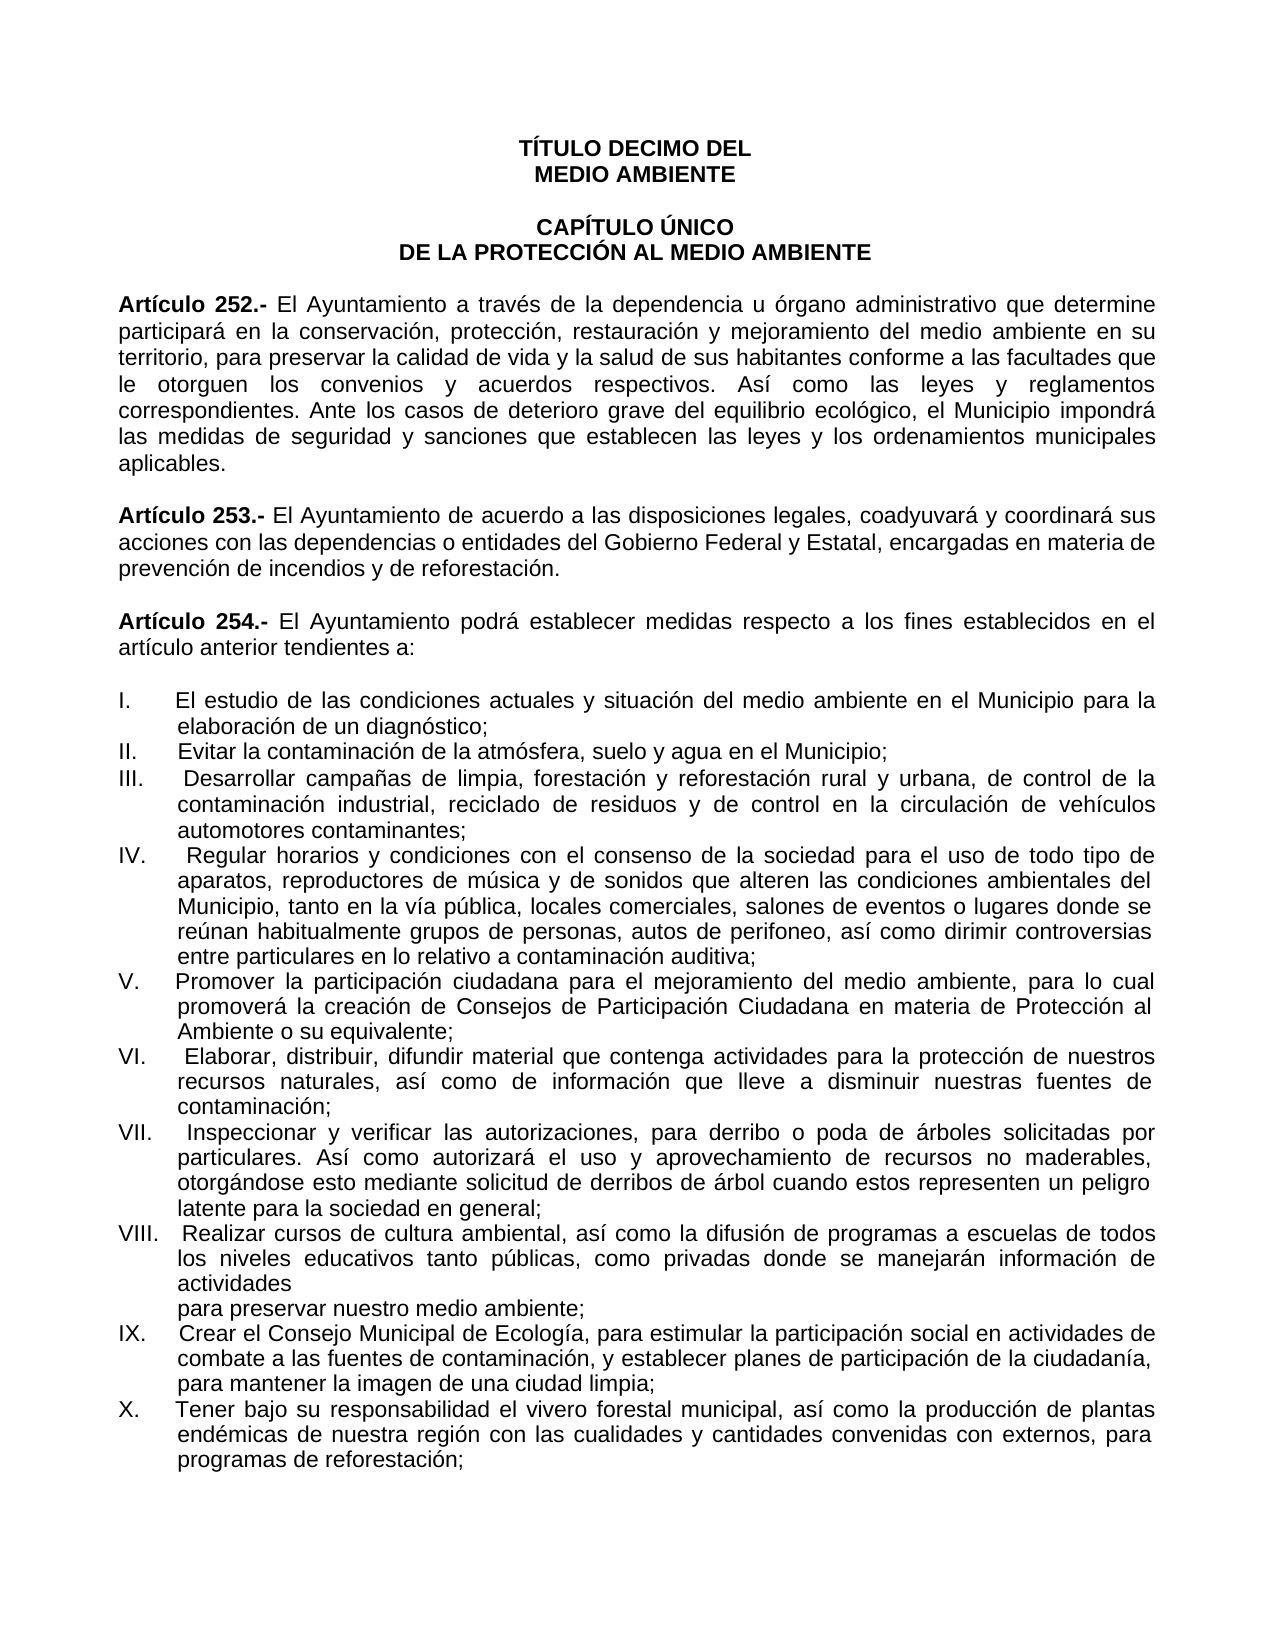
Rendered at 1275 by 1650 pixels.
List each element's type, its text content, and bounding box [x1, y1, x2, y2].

text VIII. Realizar cursos de cultura ambiental, así como la difusión de programas a escuelas de todos los niveles educativos tanto públicas, como privadas donde se manejarán información de actividades [118, 1222, 1156, 1297]
text X. Tener bajo su responsabilidad el vivero forestal municipal, así como la producción de plantas endémicas de nuestra región con las cualidades y cantidades convenidas con externos, para [118, 1397, 1156, 1447]
text entre particulares en lo relativo a contaminación auditiva; [177, 944, 1171, 969]
text V. Promover la participación ciudadana para el mejoramiento del medio ambiente, para lo cual promoverá la creación de Consejos de Participación Ciudadana en materia de Protección al [118, 969, 1155, 1019]
text I. El estudio de las condiciones actuales y situación del medio ambiente en el Municipio para la elaboración de un diagnóstico; [118, 687, 1156, 739]
text IX. Crear el Consejo Municipal de Ecología, para estimular la participación social en actividades de combate a las fuentes de contaminación, y establecer planes de participación de la ciudadanía, [118, 1322, 1156, 1372]
text VI. Elaborar, distribuir, difundir material que contenga actividades para la protección de nuestros recursos naturales, así como de información que lleve a disminuir nuestras fuentes de [118, 1045, 1156, 1095]
text TÍTULO DECIMO DEL MEDIO AMBIENTE [506, 135, 763, 187]
text III. Desarrollar campañas de limpia, forestación y reforestación rural y urbana, de control de la contaminación industrial, reciclado de residuos y de control en la circulación de vehículos automotores contaminantes; [118, 764, 1156, 843]
text DE LA PROTECCIÓN AL MEDIO AMBIENTE [395, 240, 875, 265]
text Municipio, tanto en la vía pública, locales comerciales, salones de eventos o lugares donde se reúnan habitualmente grupos de personas, autos de perifoneo, así como dirimir controversias [177, 894, 1156, 944]
text IV. Regular horarios y condiciones con el consenso de la sociedad para el uso de todo tipo de aparatos, reproductores de música y de sonidos que alteren las condiciones ambientales del [118, 844, 1156, 894]
text otorgándose esto mediante solicitud de derribos de árbol cuando estos representen un peligro [177, 1170, 1171, 1195]
text CAPÍTULO ÚNICO [532, 214, 737, 240]
text Artículo 252.- El Ayuntamiento a través de la dependencia u órgano administrativo que determine participará en la conservación, protección, restauración y mejoramiento del medio ambiente en su territorio, para preservar la calidad de vida y la salud de sus habitantes conforme a las facultades que le otorguen los convenios y acuerdos respectivos. Así como las leyes y reglamentos correspondientes. Ante los casos de deterioro grave del equilibrio ecológico, el Municipio impondrá las medidas de seguridad y sanciones que establecen las leyes y los ordenamientos municipales aplicables. [118, 291, 1156, 476]
text latente para la sociedad en general; [177, 1195, 1171, 1221]
text programas de reforestación; [177, 1447, 1171, 1472]
text II. Evitar la contaminación de la atmósfera, suelo y agua en el Municipio; [118, 739, 890, 764]
text Artículo 254.- El Ayuntamiento podrá establecer medidas respecto a los fines establecidos en el artículo anterior tendientes a: [118, 608, 1156, 661]
text Ambiente o su equivalente; [177, 1019, 1171, 1044]
text para preservar nuestro medio ambiente; [177, 1297, 1171, 1322]
text VII. Inspeccionar y verificar las autorizaciones, para derribo o poda de árboles solicitadas por particulares. Así como autorizará el uso y aprovechamiento de recursos no maderables, [118, 1120, 1155, 1170]
text Artículo 253.- El Ayuntamiento de acuerdo a las disposiciones legales, coadyuvará y coordinará sus acciones con las dependencias o entidades del Gobierno Federal y Estatal, encargadas en materia de prevención de incendios y de reforestación. [118, 502, 1156, 581]
text contaminación; [177, 1095, 1171, 1120]
text para mantener la imagen de una ciudad limpia; [177, 1372, 1171, 1397]
